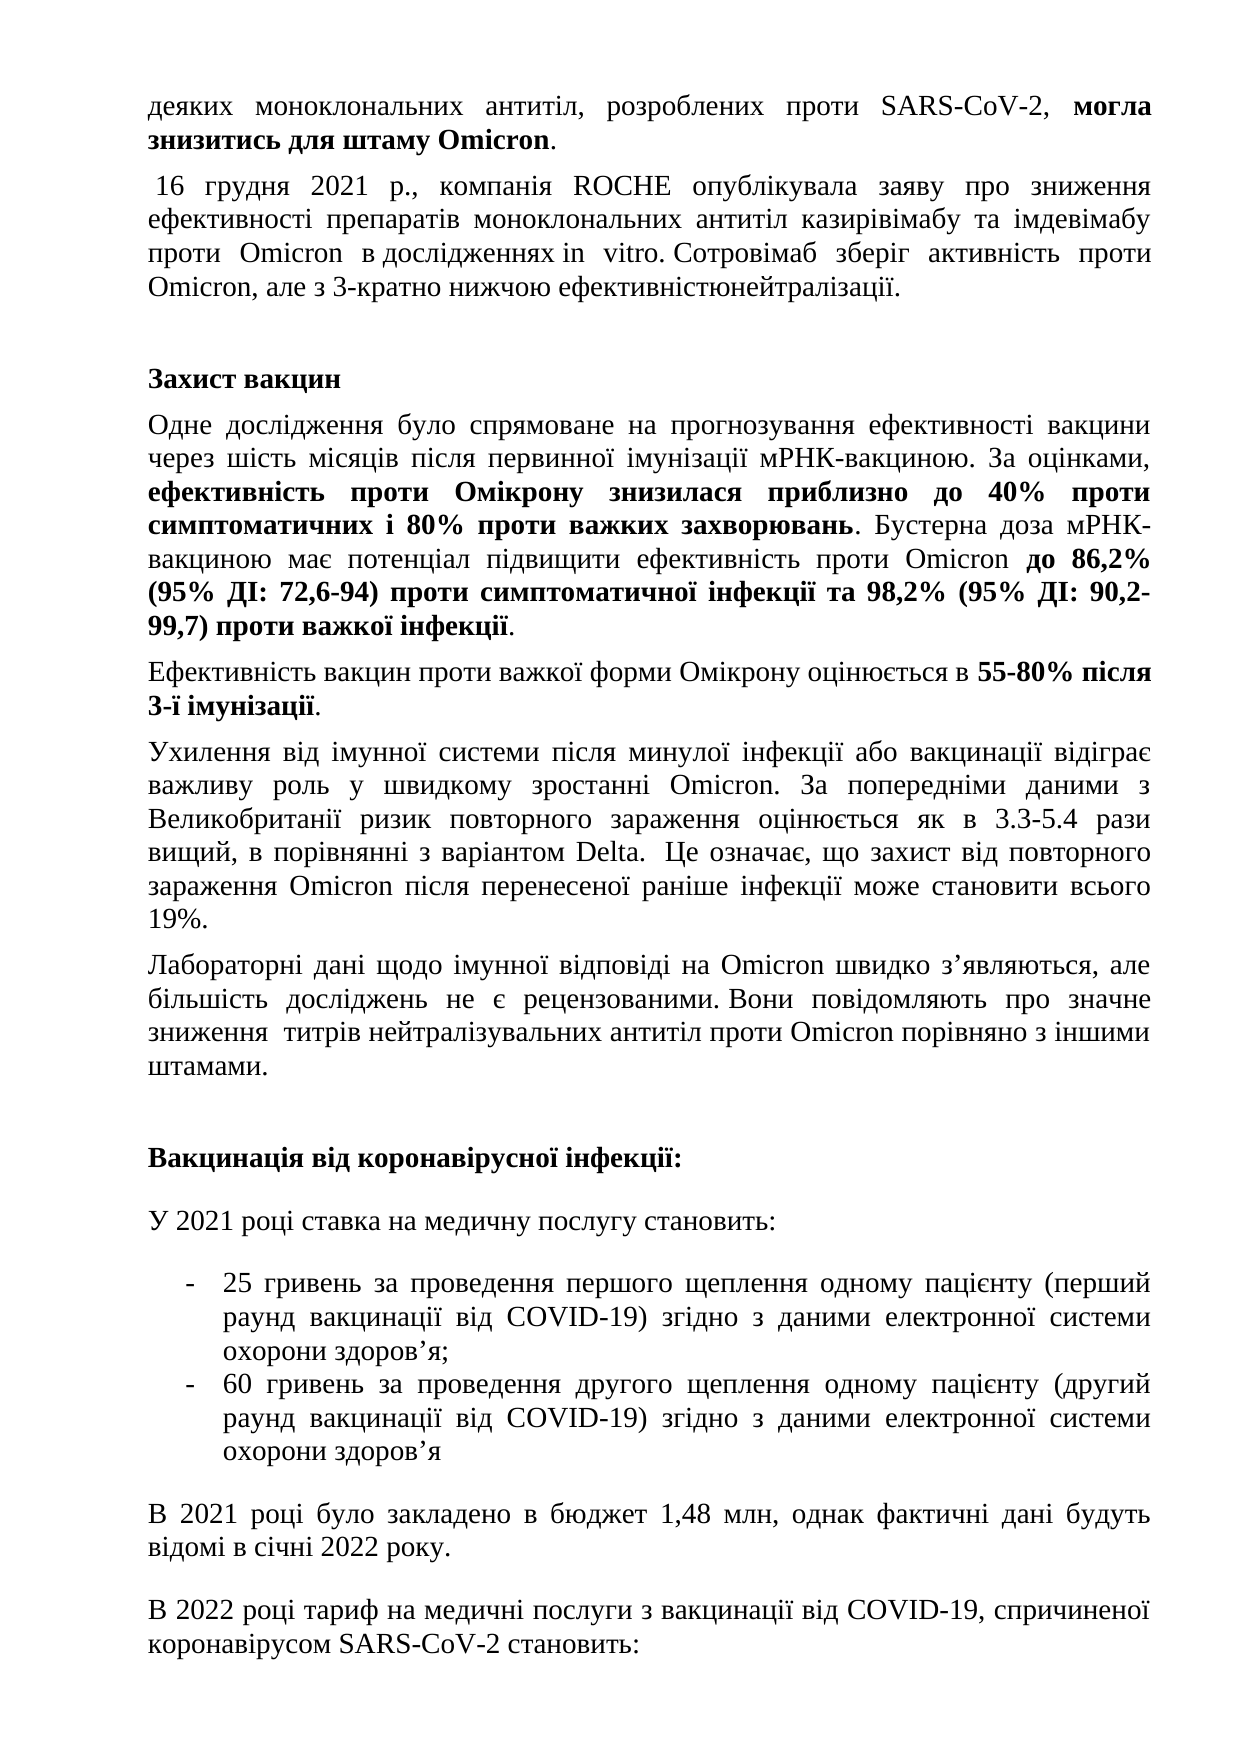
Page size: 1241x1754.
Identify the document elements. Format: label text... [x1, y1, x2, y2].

text Захист вакцин [148, 361, 1152, 394]
list 25 гривень за проведення першого щеплення одному пацієнту (перший раунд вакцинації від COVID-19) згідно з даними електронної системи охорони здоров’я; [185, 1266, 1152, 1366]
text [148, 88, 1152, 156]
text Лабораторні дані щодо імунної відповіді на Omicron швидко з’являються, але більшість досліджень не є рецензованими. Вони повідомляють про значне зниження титрів нейтралізувальних антитіл проти Omicron порівняно з іншими штамами. [148, 947, 1152, 1082]
text Ефективність вакцин проти важкої форми Омікрону оцінюється в 55-80% після 3-ї імунізації. [148, 654, 1152, 721]
text 16 грудня 2021 р., компанія ROCHE опублікувала заяву про зниження ефективності препаратів моноклональних антитіл казирівімабу та імдевімабу проти Omicron в дослідженнях in vitro. Сотровімаб зберіг активність проти Omicron, але з 3-кратно нижчою ефективністюнейтралізації. [148, 168, 1152, 302]
text В 2022 році тариф на медичні послуги з вакцинації від COVID-19, спричиненої коронавірусом SARS-CoV-2 становить: [148, 1592, 1152, 1659]
list 60 гривень за проведення другого щеплення одному пацієнту (другий раунд вакцинації від COVID-19) згідно з даними електронної системи охорони здоров’я [185, 1366, 1152, 1467]
text Ухилення від імунної системи після минулої інфекції або вакцинації відіграє важливу роль у швидкому зростанні Omicron. За попередніми даними з Великобританії ризик повторного зараження оцінюється як в 3.3-5.4 рази вищий, в порівнянні з варіантом Delta. Це означає, що захист від повторного зараження Omicron після перенесеної раніше інфекції може становити всього 19%. [148, 734, 1152, 935]
text Вакцинація від коронавірусної інфекції: [148, 1140, 1152, 1174]
text У 2021 році ставка на медичну послугу становить: [148, 1203, 1152, 1236]
text Одне дослідження було спрямоване на прогнозування ефективності вакцини через шість місяців після первинної імунізації мРНК-вакциною. За оцінками, ефективність проти Омікрону знизилася приблизно до 40% проти симптоматичних і 80% проти важких захворювань. Бустерна доза мРНК-вакциною має потенціал підвищити ефективність проти Omicron до 86,2% (95% ДІ: 72,6-94) проти симптоматичної інфекції та 98,2% (95% ДІ: 90,2-99,7) проти важкої інфекції. [148, 407, 1152, 642]
text В 2021 році було закладено в бюджет 1,48 млн, однак фактичні дані будуть відомі в січні 2022 року. [148, 1496, 1152, 1563]
